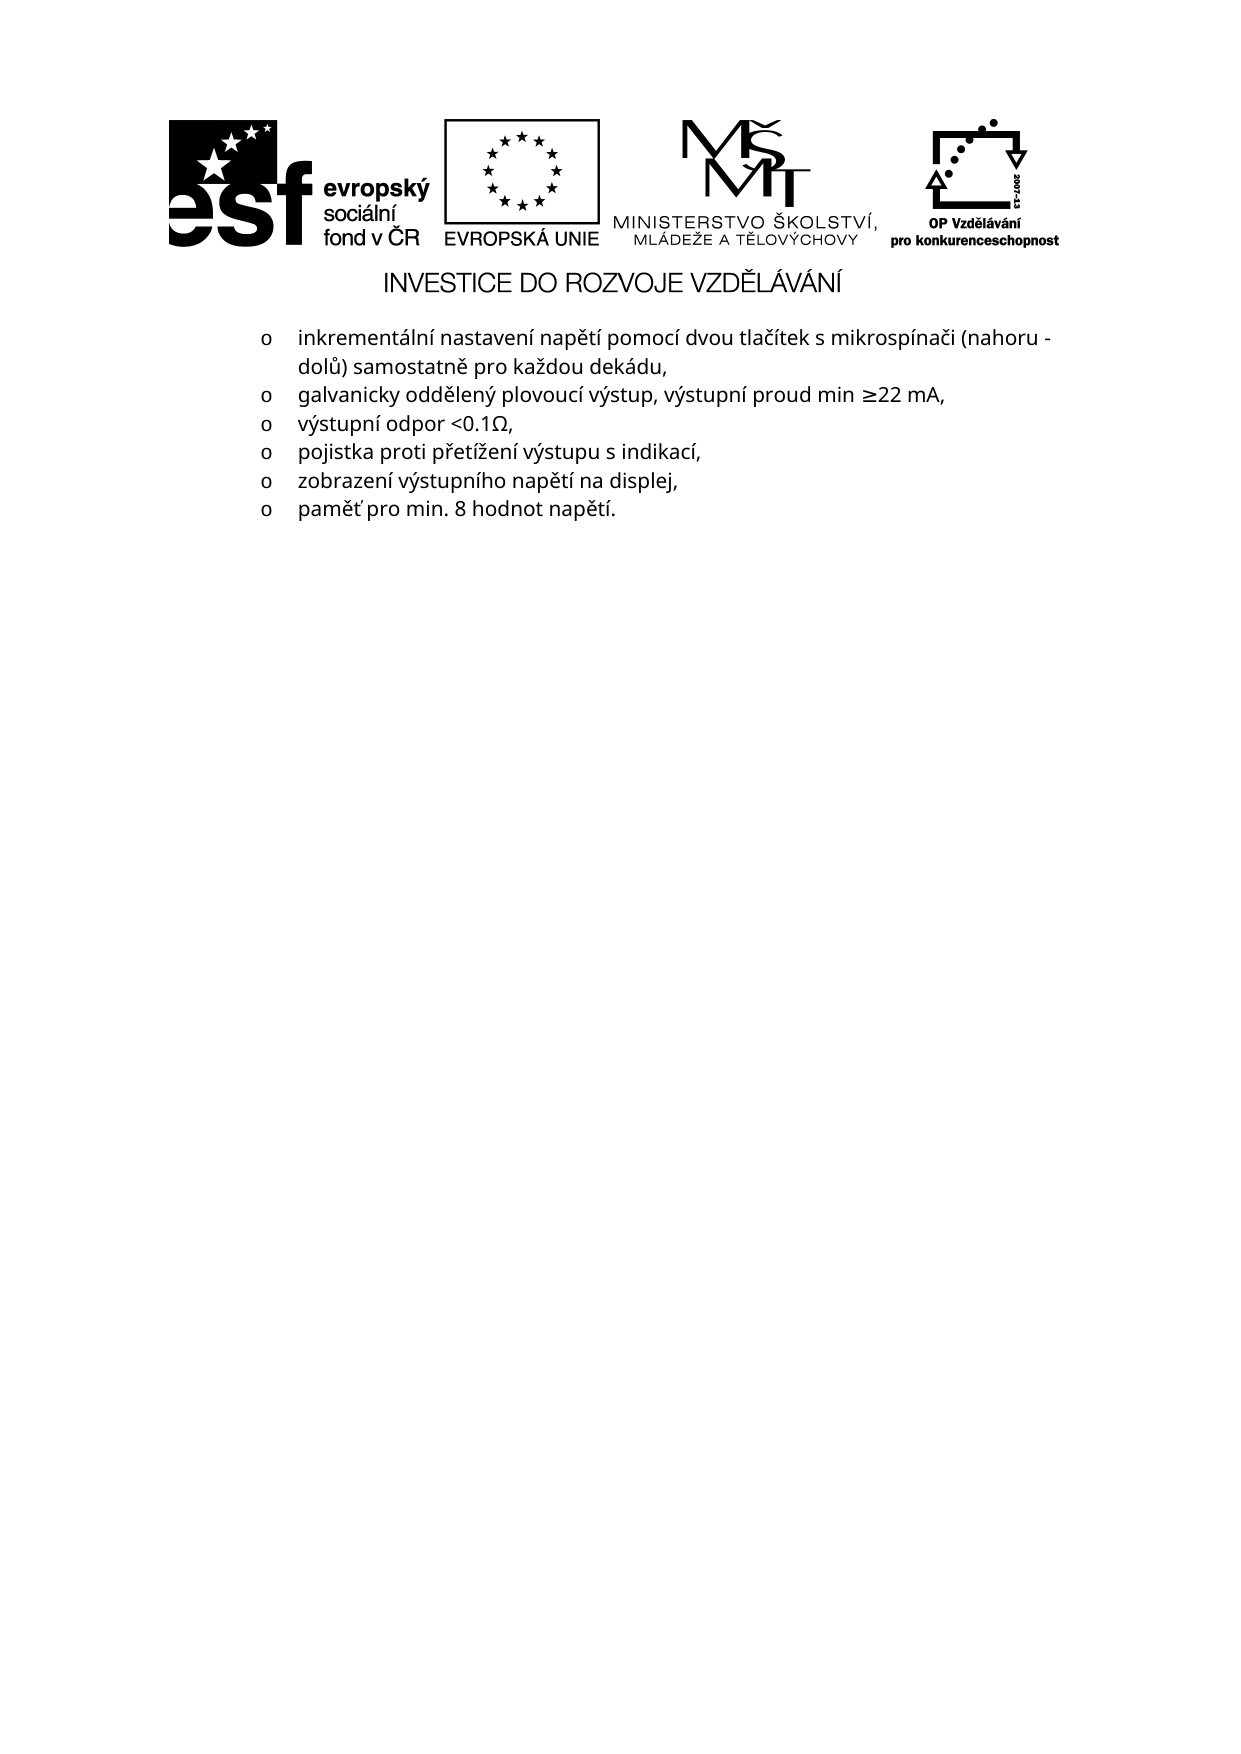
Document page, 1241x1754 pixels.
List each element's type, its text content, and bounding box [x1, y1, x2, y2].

list galvanicky oddělený plovoucí výstup, výstupní proud min ≥22 mA, [260, 380, 1093, 409]
list zobrazení výstupního napětí na displej, [260, 466, 1093, 494]
list paměť pro min. 8 hodnot napětí. [260, 494, 1093, 523]
picture [121, 79, 1119, 324]
list inkrementální nastavení napětí pomocí dvou tlačítek s mikrospínači (nahoru - dolů) samostatně pro každou dekádu, [260, 148, 1093, 380]
list výstupní odpor <0.1Ω, [260, 409, 1093, 437]
list pojistka proti přetížení výstupu s indikací, [260, 437, 1093, 466]
